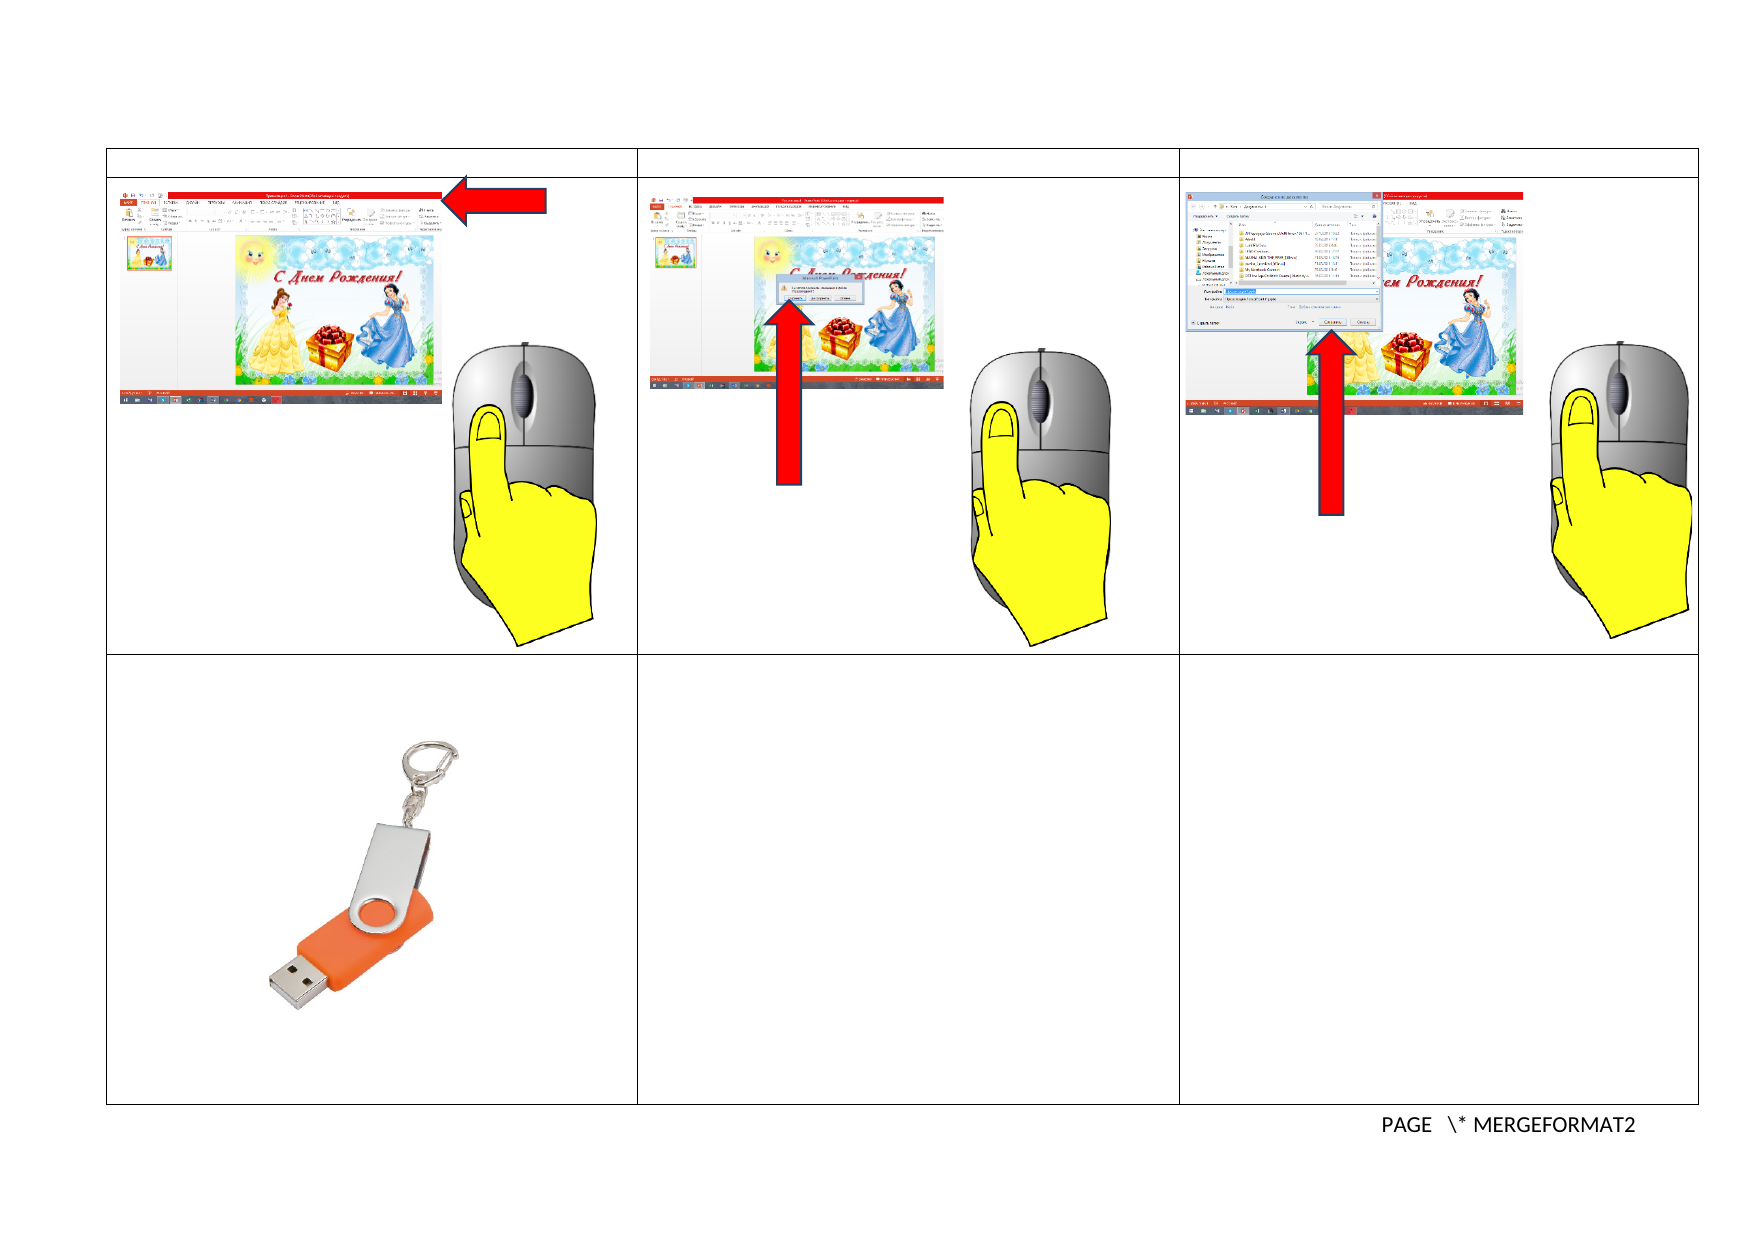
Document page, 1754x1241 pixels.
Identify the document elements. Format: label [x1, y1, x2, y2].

table_cell [107, 178, 637, 654]
table_cell [1180, 655, 1698, 1103]
table_cell [107, 149, 637, 177]
picture [120, 192, 613, 647]
table_cell [107, 655, 637, 1103]
table_cell [1180, 149, 1698, 177]
picture [650, 197, 1128, 647]
table_cell [1180, 178, 1698, 654]
picture [267, 740, 460, 1011]
picture [1185, 192, 1705, 639]
table_cell [638, 655, 1179, 1103]
table_cell [638, 149, 1179, 177]
table_cell [638, 178, 1179, 654]
